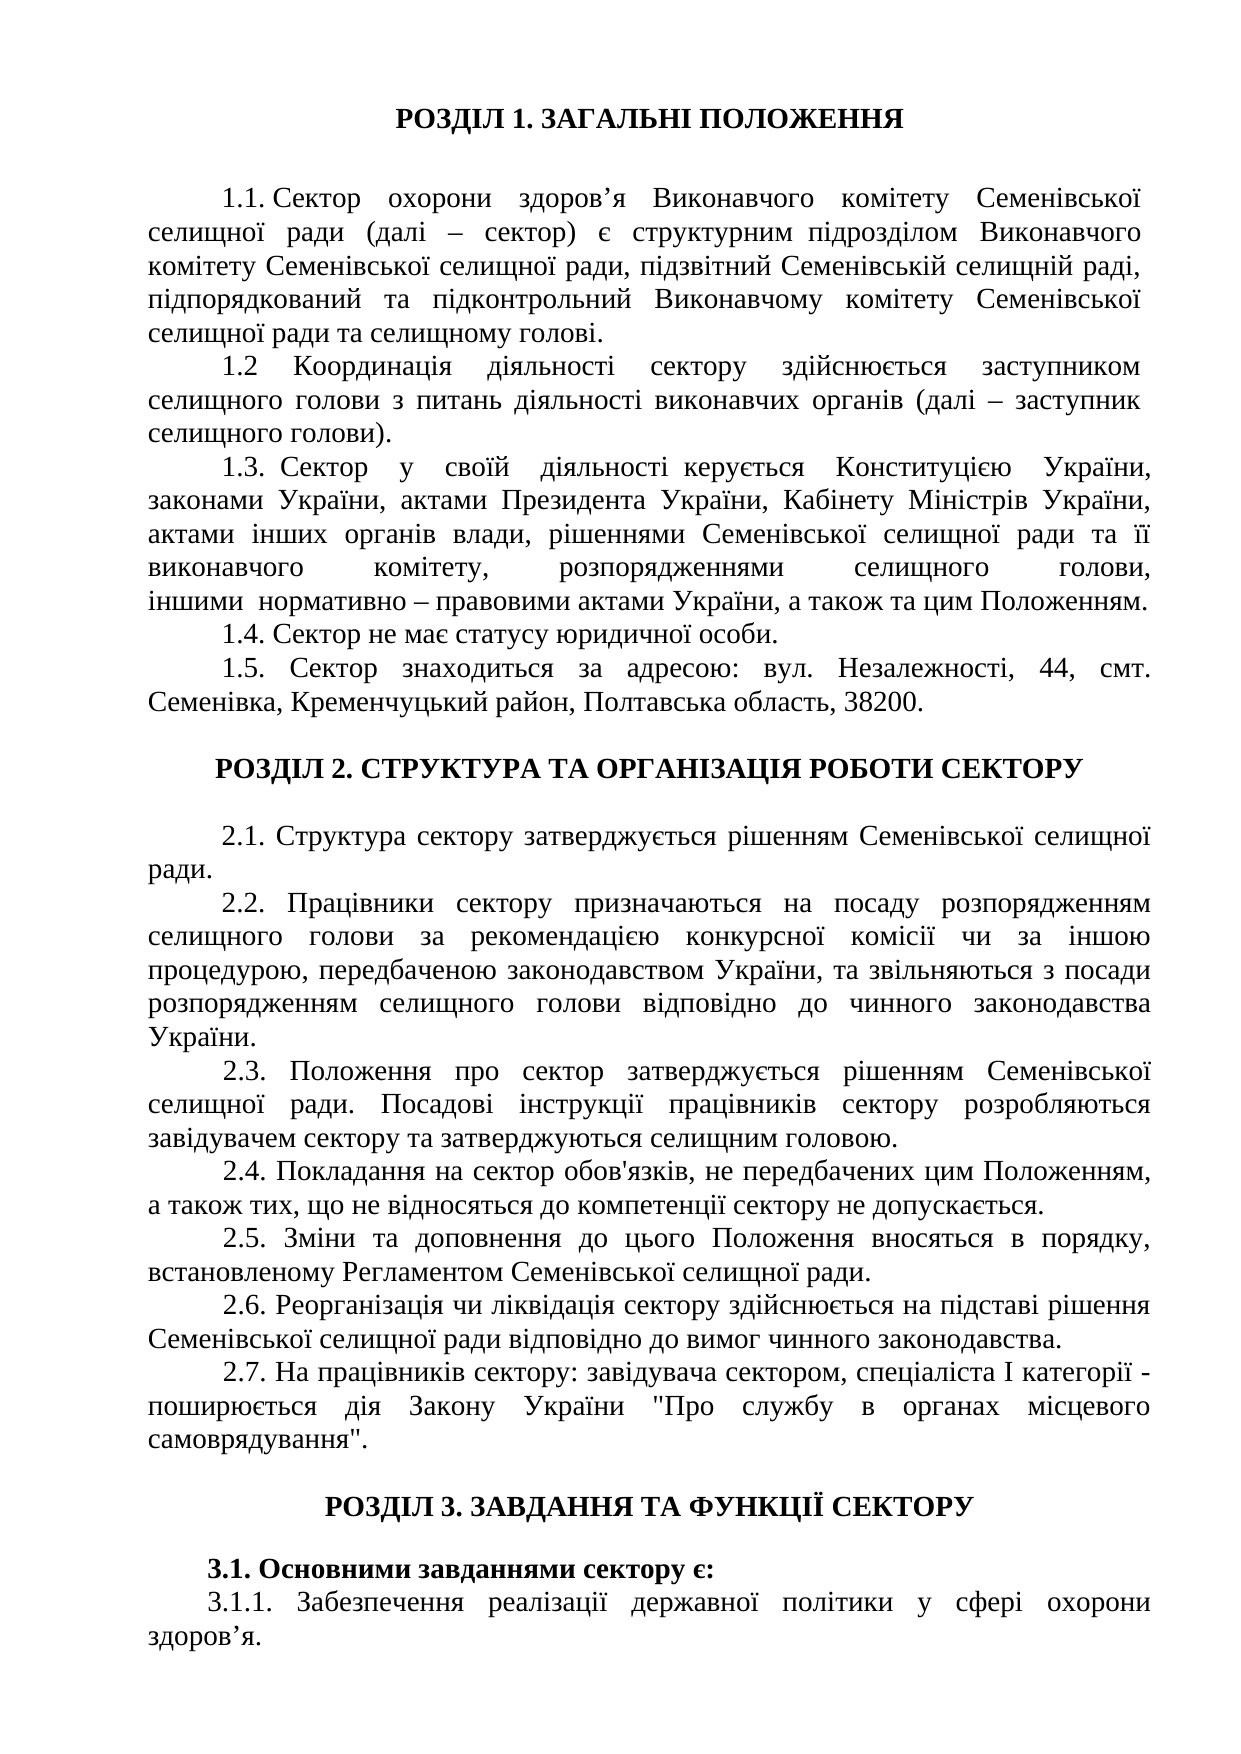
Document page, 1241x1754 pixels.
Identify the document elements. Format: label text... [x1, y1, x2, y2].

list 2.6. Реорганізація чи ліквідація сектору здійснюється на підставі рішення Семенівської селищної ради відповідно до вимог чинного законодавства. [148, 1287, 1152, 1354]
text 1.3. Сектор у своїй діяльності керується Конституцією України, законами України, актами Президента України, Кабінету Міністрів України, актами інших органів влади, рішеннями Семенівської селищної ради та її виконавчого комітету, розпорядженнями селищного голови, іншими нормативно – правовими актами України, а також та цим Положенням. [148, 449, 1152, 617]
text 1.5. Сектор знаходиться за адресою: вул. Незалежності, 44, смт. Семенівка, Кременчуцький район, Полтавська область, 38200. [148, 650, 1152, 717]
text 3.1.1. Забезпечення реалізації державної політики у сфері охорони здоров’я. [148, 1584, 1152, 1652]
text РОЗДІЛ 2. СТРУКТУРА ТА ОРГАНІЗАЦІЯ РОБОТИ СЕКТОРУ [148, 751, 1152, 784]
text 2.2. Працівники сектору призначаються на посаду розпорядженням селищного голови за рекомендацією конкурсної комісії чи за іншою процедурою, передбаченою законодавством України, та звільняються з посади розпорядженням селищного голови відповідно до чинного законодавства України. [148, 885, 1152, 1053]
list 2.7. На працівників сектору: завідувача сектором, спеціаліста І категорії - поширюється дія Закону України "Про службу в органах місцевого самоврядування". [148, 1354, 1152, 1455]
text 2.1. Структура сектору затверджується рішенням Семенівської селищної ради. [148, 818, 1152, 885]
list 2.5. Зміни та доповнення до цього Положення вносяться в порядку, встановленому Регламентом Семенівської селищної ради. [148, 1220, 1152, 1287]
text 1.2 Координація діяльності сектору здійснюється заступником селищного голови з питань діяльності виконавчих органів (далі – заступник селищного голови). [148, 348, 1141, 449]
list 2.4. Покладання на сектор обов'язків, не передбачених цим Положенням, а також тих, що не відносяться до компетенції сектору не допускається. [148, 1153, 1152, 1220]
text 1.1. Сектор охорони здоров’я Виконавчого комітету Семенівської селищної ради (далі – сектор) є структурним підрозділом Виконавчого комітету Семенівської селищної ради, підзвітний Семенівській селищній раді, підпорядкований та підконтрольний Виконавчому комітету Семенівської селищної ради та селищному голові. [148, 181, 1141, 348]
text РОЗДІЛ 1. ЗАГАЛЬНІ ПОЛОЖЕННЯ [148, 101, 1152, 134]
list 2.3. Положення про сектор затверджується рішенням Семенівської селищної ради. Посадові інструкції працівників сектору розробляються завідувачем сектору та затверджуються селищним головою. [148, 1053, 1152, 1153]
title РОЗДІЛ 3. ЗАВДАННЯ ТА ФУНКЦІЇ СЕКТОРУ [148, 1489, 1152, 1522]
text 1.4. Сектор не має статусу юридичної особи. [148, 617, 1152, 650]
title 3.1. Основними завданнями сектору є: [148, 1551, 1152, 1584]
